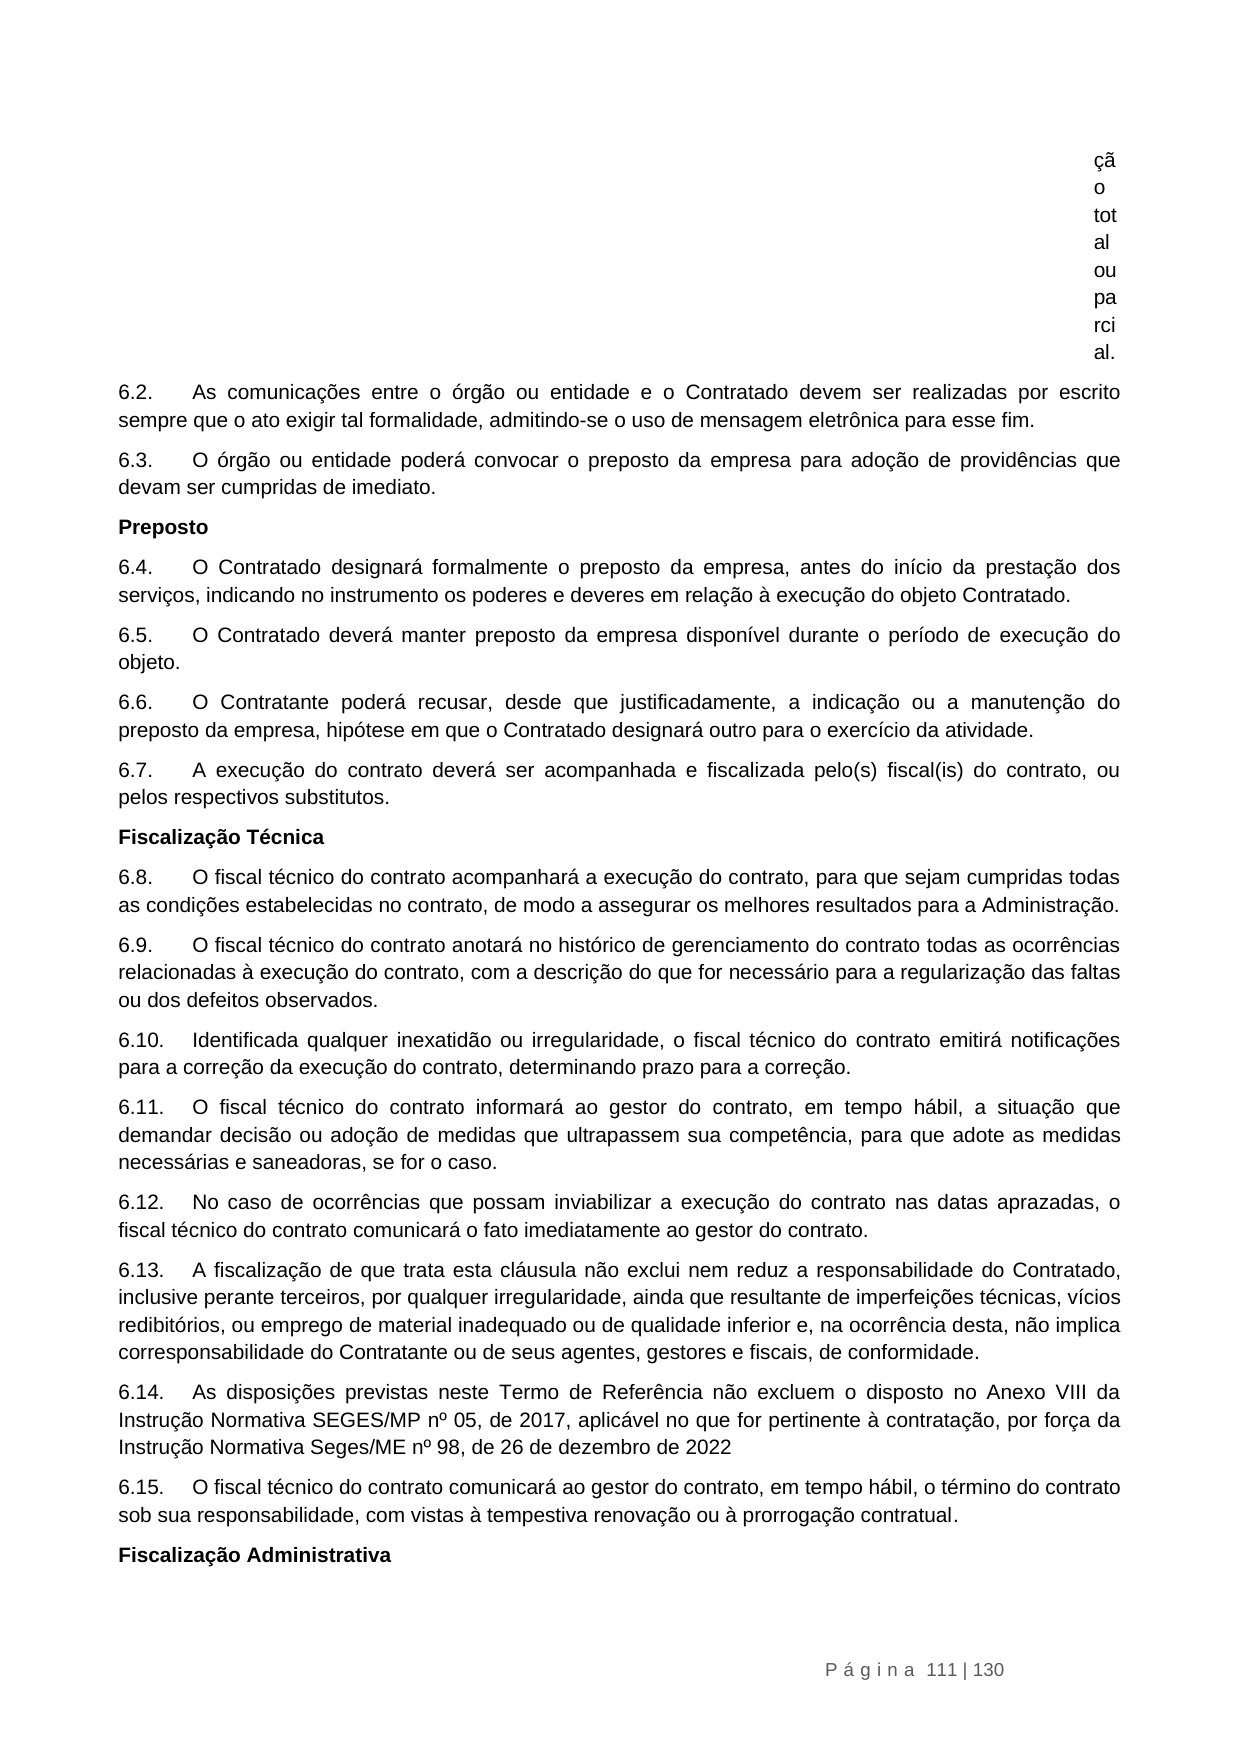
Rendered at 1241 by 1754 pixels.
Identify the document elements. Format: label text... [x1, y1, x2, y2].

text No caso de ocorrências que possam inviabilizar a execução do contrato nas datas aprazadas, o fiscal técnico do contrato comunicará o fato imediatamente ao gestor do contrato. [118, 1190, 1122, 1242]
text O fiscal técnico do contrato anotará no histórico de gerenciamento do contrato todas as ocorrências relacionadas à execução do contrato, com a descrição do que for necessário para a regularização das faltas ou dos defeitos observados. [118, 933, 1122, 1012]
text O Contratado designará formalmente o preposto da empresa, antes do início da prestação dos serviços, indicando no instrumento os poderes e deveres em relação à execução do objeto Contratado. [118, 555, 1122, 607]
text As comunicações entre o órgão ou entidade e o Contratado devem ser realizadas por escrito sempre que o ato exigir tal formalidade, admitindo-se o uso de mensagem eletrônica para esse fim. [118, 380, 1122, 432]
text Fiscalização Técnica [118, 825, 1122, 849]
text Preposto [118, 515, 1122, 539]
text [1048, 148, 1122, 364]
text O fiscal técnico do contrato acompanhará a execução do contrato, para que sejam cumpridas todas as condições estabelecidas no contrato, de modo a assegurar os melhores resultados para a Administração. [118, 865, 1122, 917]
text O órgão ou entidade poderá convocar o preposto da empresa para adoção de providências que devam ser cumpridas de imediato. [118, 448, 1122, 499]
text As disposições previstas neste Termo de Referência não excluem o disposto no Anexo VIII da Instrução Normativa SEGES/MP nº 05, de 2017, aplicável no que for pertinente à contratação, por força da Instrução Normativa Seges/ME nº 98, de 26 de dezembro de 2022 [118, 1380, 1122, 1459]
text Fiscalização Administrativa [118, 1543, 1122, 1567]
text A execução do contrato deverá ser acompanhada e fiscalizada pelo(s) fiscal(is) do contrato, ou pelos respectivos substitutos. [118, 758, 1122, 809]
text O Contratado deverá manter preposto da empresa disponível durante o período de execução do objeto. [118, 623, 1122, 674]
text O fiscal técnico do contrato informará ao gestor do contrato, em tempo hábil, a situação que demandar decisão ou adoção de medidas que ultrapassem sua competência, para que adote as medidas necessárias e saneadoras, se for o caso. [118, 1095, 1122, 1174]
text A fiscalização de que trata esta cláusula não exclui nem reduz a responsabilidade do Contratado, inclusive perante terceiros, por qualquer irregularidade, ainda que resultante de imperfeições técnicas, vícios redibitórios, ou emprego de material inadequado ou de qualidade inferior e, na ocorrência desta, não implica corresponsabilidade do Contratante ou de seus agentes, gestores e fiscais, de conformidade. [118, 1258, 1122, 1364]
text O Contratante poderá recusar, desde que justificadamente, a indicação ou a manutenção do preposto da empresa, hipótese em que o Contratado designará outro para o exercício da atividade. [118, 690, 1122, 742]
text O fiscal técnico do contrato comunicará ao gestor do contrato, em tempo hábil, o término do contrato sob sua responsabilidade, com vistas à tempestiva renovação ou à prorrogação contratual. [118, 1475, 1122, 1527]
text Identificada qualquer inexatidão ou irregularidade, o fiscal técnico do contrato emitirá notificações para a correção da execução do contrato, determinando prazo para a correção. [118, 1028, 1122, 1079]
